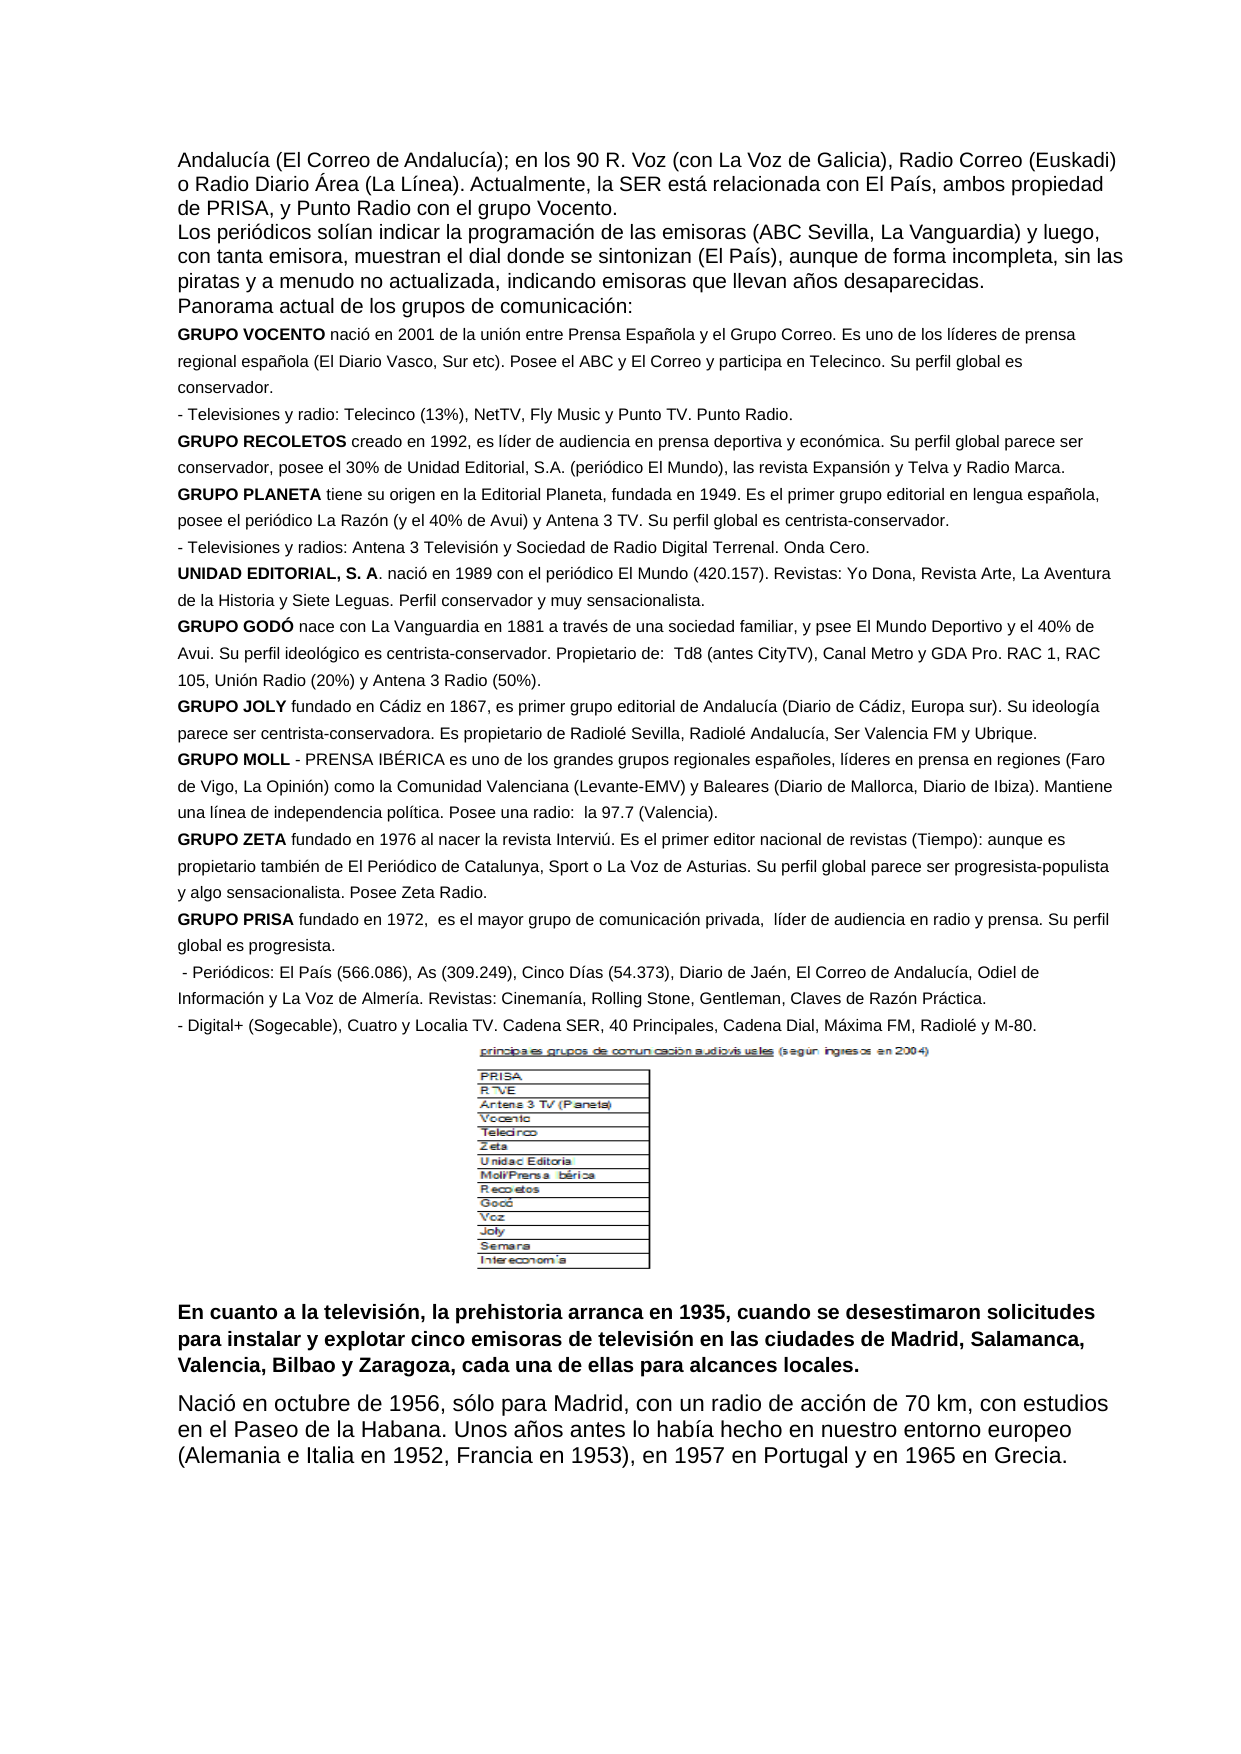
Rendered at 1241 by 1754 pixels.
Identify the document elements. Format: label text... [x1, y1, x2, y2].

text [177, 148, 1122, 219]
text Los periódicos solían indicar la programación de las emisoras (ABC Sevilla, ) y luego, con tanta emisora, muestran el dial donde se sintonizan (El País), aunque de forma incompleta, sin las piratas y a menudo no actualizada, indicando emisoras que llevan años desaparecidas. [177, 219, 1135, 294]
text Nació en octubre de 1956, sólo para Madrid, con un radio de acción de , con estudios en el Paseo de años antes lo había hecho en nuestro entorno europeo (Alemania e Italia en 1952, Francia en 1953), en 1957 en Portugal y en 1965 en Grecia. [177, 1389, 1137, 1469]
text Panorama actual de los grupos de comunicación: [177, 294, 1063, 318]
picture [477, 1047, 946, 1285]
text En cuanto a la televisión, la prehistoria arranca en 1935, cuando se desestimaron solicitudes para instalar y explotar cinco emisoras de televisión en las ciudades de Madrid, Salamanca, Valencia, Bilbao y Zaragoza, cada una de ellas para alcances locales. [177, 1297, 1137, 1377]
text GRUPO VOCENTO nació en 2001 de la unión entre Prensa Española y el Grupo Correo. Es uno de los líderes de prensa regional española (El Diario Vasco, Sur etc). Posee el ABC y El Correo y participa en Telecinco. Su perfil global es conservador. - Televisiones y radio: Telecinco (13%), NetTV, Fly Music y Punto TV. Punto Radio. GRUPO RECOLETOS creado en 1992, es líder de audiencia en prensa deportiva y económica. Su perfil global parece ser conservador, posee el 30% de Unidad Editorial, S.A. (periódico El Mundo), las revista Expansión y Telva y Radio Marca. GRUPO PLANETA tiene su origen en , fundada en 1949. Es el primer grupo editorial en lengua española, posee el periódico La Razón (y el 40% de Avui) y Antena 3 TV. Su perfil global es centrista-conservador. - Televisiones y radios: Antena 3 Televisión y Sociedad de Radio Digital Terrenal. Onda Cero. UNIDAD EDITORIAL, S. A. nació en 1989 con el periódico El Mundo (420.157). Revistas: Yo Dona, Revista Arte, de y Siete Leguas. Perfil conservador y muy sensacionalista. GRUPO GODÓ nace con en través de una sociedad familiar, y psee El Mundo Deportivo y el 40% de Avui. Su perfil ideológico es centrista-conservador. Propietario de: Td8 (antes CityTV), Canal Metro y GDA Pro. RAC 1, RAC 105, Unión Radio (20%) y Antena 3 Radio (50%). GRUPO JOLY fundado en Cádiz en 1867, es primer grupo editorial de Andalucía (Diario de Cádiz, Europa sur). Su ideología parece ser centrista-conservadora. Es propietario de Radiolé Sevilla, Radiolé Andalucía, Ser Valencia FM y Ubrique. GRUPO MOLL - PRENSA IBÉRICA es uno de los grandes grupos regionales españoles, líderes en prensa en regiones (Faro de Vigo, ) como (Levante-EMV) y Baleares (Diario de Mallorca, Diario de Ibiza). Mantiene una línea de independencia política. Posee una radio: la 97.7 (Valencia). GRUPO ZETA fundado en 1976 al nacer la revista Interviú. Es el primer editor nacional de revistas (Tiempo): aunque es propietario también de El Periódico de Catalunya, Sport o de Asturias. Su perfil global parece ser progresista-populista y algo sensacionalista. Posee Zeta Radio. GRUPO PRISA fundado en 1972, es el mayor grupo de comunicación privada, líder de audiencia en radio y prensa. Su perfil global es progresista. - Periódicos: El País (566.086), As (309.249), Cinco Días (54.373), Diario de Jaén, El Correo de Andalucía, Odiel de Información y de Almería. Revistas: Cinemanía, Rolling Stone, Gentleman, Claves de Razón Práctica. - Digital+ (Sogecable), Cuatro y Localia TV. Cadena SER, 40 Principales, Cadena Dial, Máxima FM, Radiolé y M-80. [177, 318, 1122, 1035]
